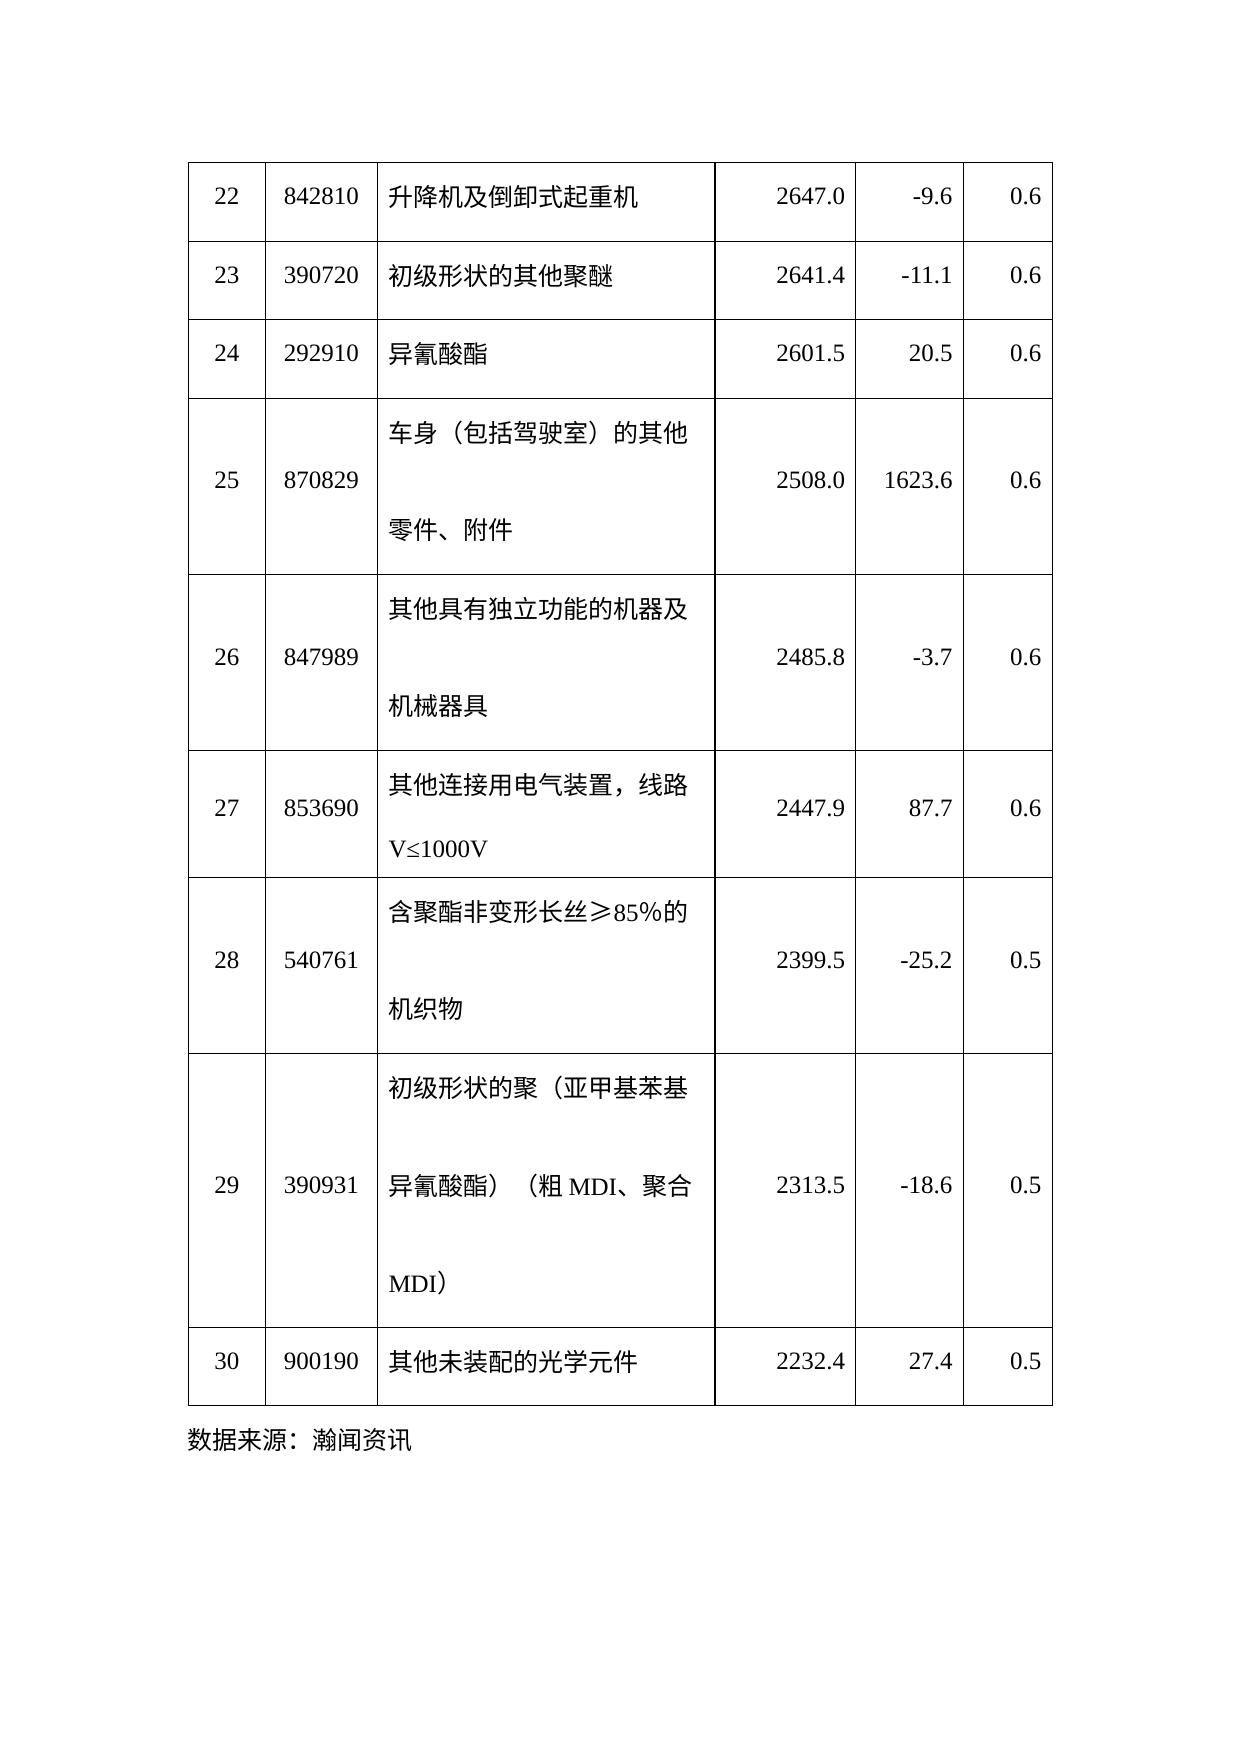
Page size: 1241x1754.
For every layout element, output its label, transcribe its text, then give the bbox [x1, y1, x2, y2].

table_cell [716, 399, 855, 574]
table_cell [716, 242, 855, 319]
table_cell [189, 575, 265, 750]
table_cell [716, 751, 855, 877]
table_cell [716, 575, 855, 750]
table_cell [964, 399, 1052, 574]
text 数据来源：瀚闻资讯 [187, 1406, 1053, 1471]
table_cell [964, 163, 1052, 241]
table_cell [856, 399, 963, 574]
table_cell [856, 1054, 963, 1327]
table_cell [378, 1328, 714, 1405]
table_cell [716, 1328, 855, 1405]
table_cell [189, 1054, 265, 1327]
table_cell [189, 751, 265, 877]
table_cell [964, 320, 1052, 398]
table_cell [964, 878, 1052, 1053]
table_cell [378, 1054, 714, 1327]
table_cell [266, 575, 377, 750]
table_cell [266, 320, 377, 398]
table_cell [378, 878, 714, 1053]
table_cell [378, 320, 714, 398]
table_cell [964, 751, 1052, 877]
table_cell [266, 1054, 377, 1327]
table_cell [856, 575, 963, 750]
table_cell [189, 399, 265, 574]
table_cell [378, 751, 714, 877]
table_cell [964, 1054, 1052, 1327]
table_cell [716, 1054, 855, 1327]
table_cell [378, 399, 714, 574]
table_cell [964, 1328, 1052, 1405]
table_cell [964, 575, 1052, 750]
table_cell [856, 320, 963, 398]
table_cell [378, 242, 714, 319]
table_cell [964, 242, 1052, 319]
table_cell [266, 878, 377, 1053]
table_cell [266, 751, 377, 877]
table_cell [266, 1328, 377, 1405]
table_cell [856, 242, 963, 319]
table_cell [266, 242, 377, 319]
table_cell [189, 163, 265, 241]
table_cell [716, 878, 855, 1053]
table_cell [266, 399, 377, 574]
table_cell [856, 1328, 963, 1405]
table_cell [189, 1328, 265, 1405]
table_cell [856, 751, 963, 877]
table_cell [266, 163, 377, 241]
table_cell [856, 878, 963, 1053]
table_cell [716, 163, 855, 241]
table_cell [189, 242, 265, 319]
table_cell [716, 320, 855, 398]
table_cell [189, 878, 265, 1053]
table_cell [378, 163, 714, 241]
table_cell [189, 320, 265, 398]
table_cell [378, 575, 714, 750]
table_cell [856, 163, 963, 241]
